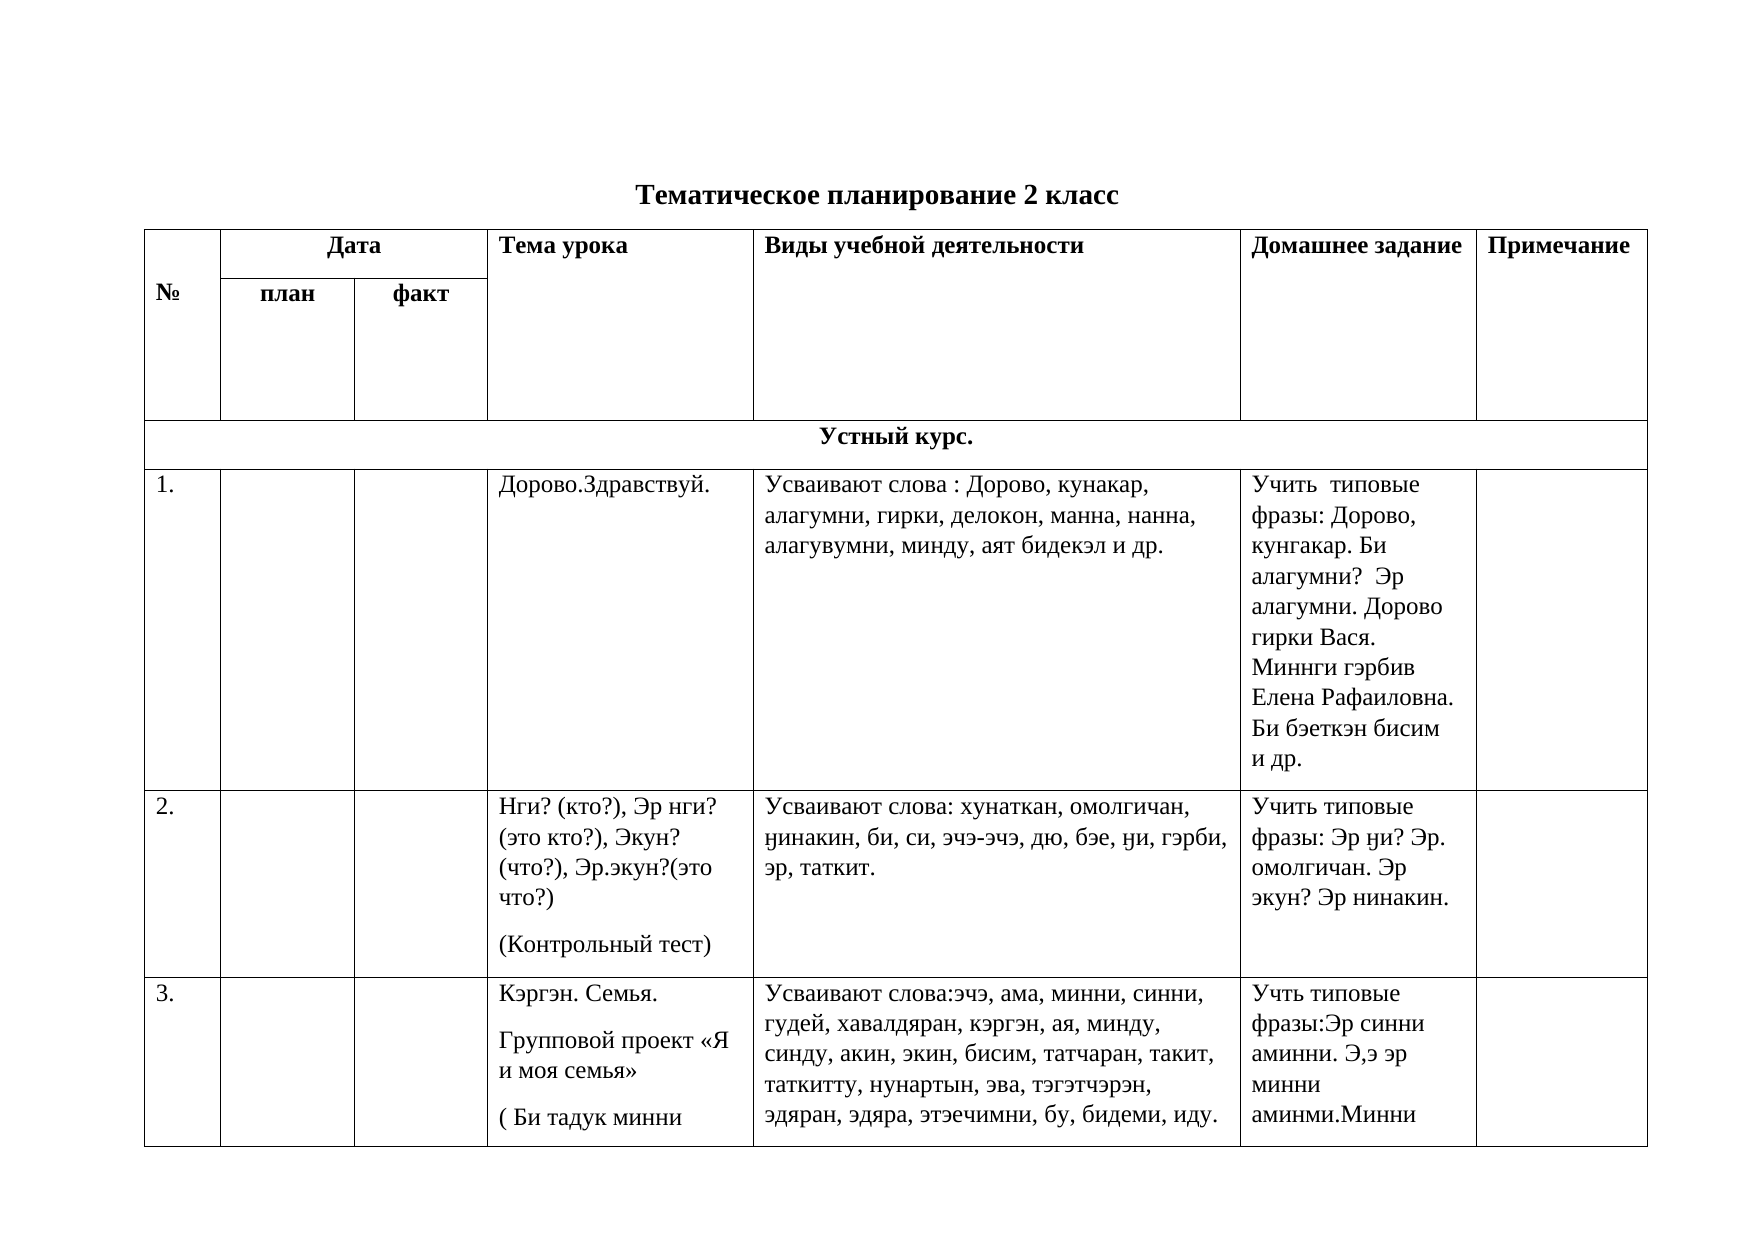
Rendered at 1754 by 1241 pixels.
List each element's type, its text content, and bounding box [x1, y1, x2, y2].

table_cell Учить типовые фразы: Дорово, кунгакар. Би алагумни? Эр алагумни. Дорово гирки Вася. Миннги гэрбив Елена Рафаиловна. Би бэеткэн бисим и др. [1241, 470, 1476, 790]
table_cell [1477, 470, 1647, 790]
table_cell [754, 978, 1240, 1146]
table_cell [1241, 978, 1476, 1146]
table_header Тема урока [488, 230, 753, 420]
table_cell [221, 791, 354, 977]
table_cell Усваивают слова : Дорово, кунакар, алагумни, гирки, делокон, манна, нанна, алагувумни, минду, аят бидекэл и др. [754, 470, 1240, 790]
table_cell [355, 791, 487, 977]
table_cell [488, 978, 753, 1146]
table_cell Учить типовые фразы: Эр ӈи? Эр. омолгичан. Эр экун? Эр нинакин. [1241, 791, 1476, 977]
table_header Виды учебной деятельности [754, 230, 1240, 420]
table_cell [1477, 978, 1647, 1146]
table_cell Устный курс. [145, 421, 1647, 468]
table_cell 1. [145, 470, 220, 790]
table_cell Усваивают слова: хунаткан, омолгичан, ӈинакин, би, си, эчэ-эчэ, дю, бэе, ӈи, гэрби, эр, таткит. [754, 791, 1240, 977]
table_cell факт [355, 279, 487, 420]
table_cell Нги? (кто?), Эр нги?(это кто?), Экун? (что?), Эр.экун?(это что?) (Контрольный тест) [488, 791, 753, 977]
table_cell 2. [145, 791, 220, 977]
table_cell [221, 470, 354, 790]
table_cell [355, 470, 487, 790]
table_header № [145, 230, 220, 420]
table_header Дата [221, 230, 487, 277]
table_cell [1477, 791, 1647, 977]
table_cell Дорово.Здравствуй. [488, 470, 753, 790]
table_header Домашнее задание [1241, 230, 1476, 420]
table_cell план [221, 279, 354, 420]
table_header Примечание [1477, 230, 1647, 420]
table_cell 3. [145, 978, 220, 1146]
table_cell [355, 978, 487, 1146]
table_cell [221, 978, 354, 1146]
text Тематическое планирование 2 класс [118, 177, 1636, 211]
